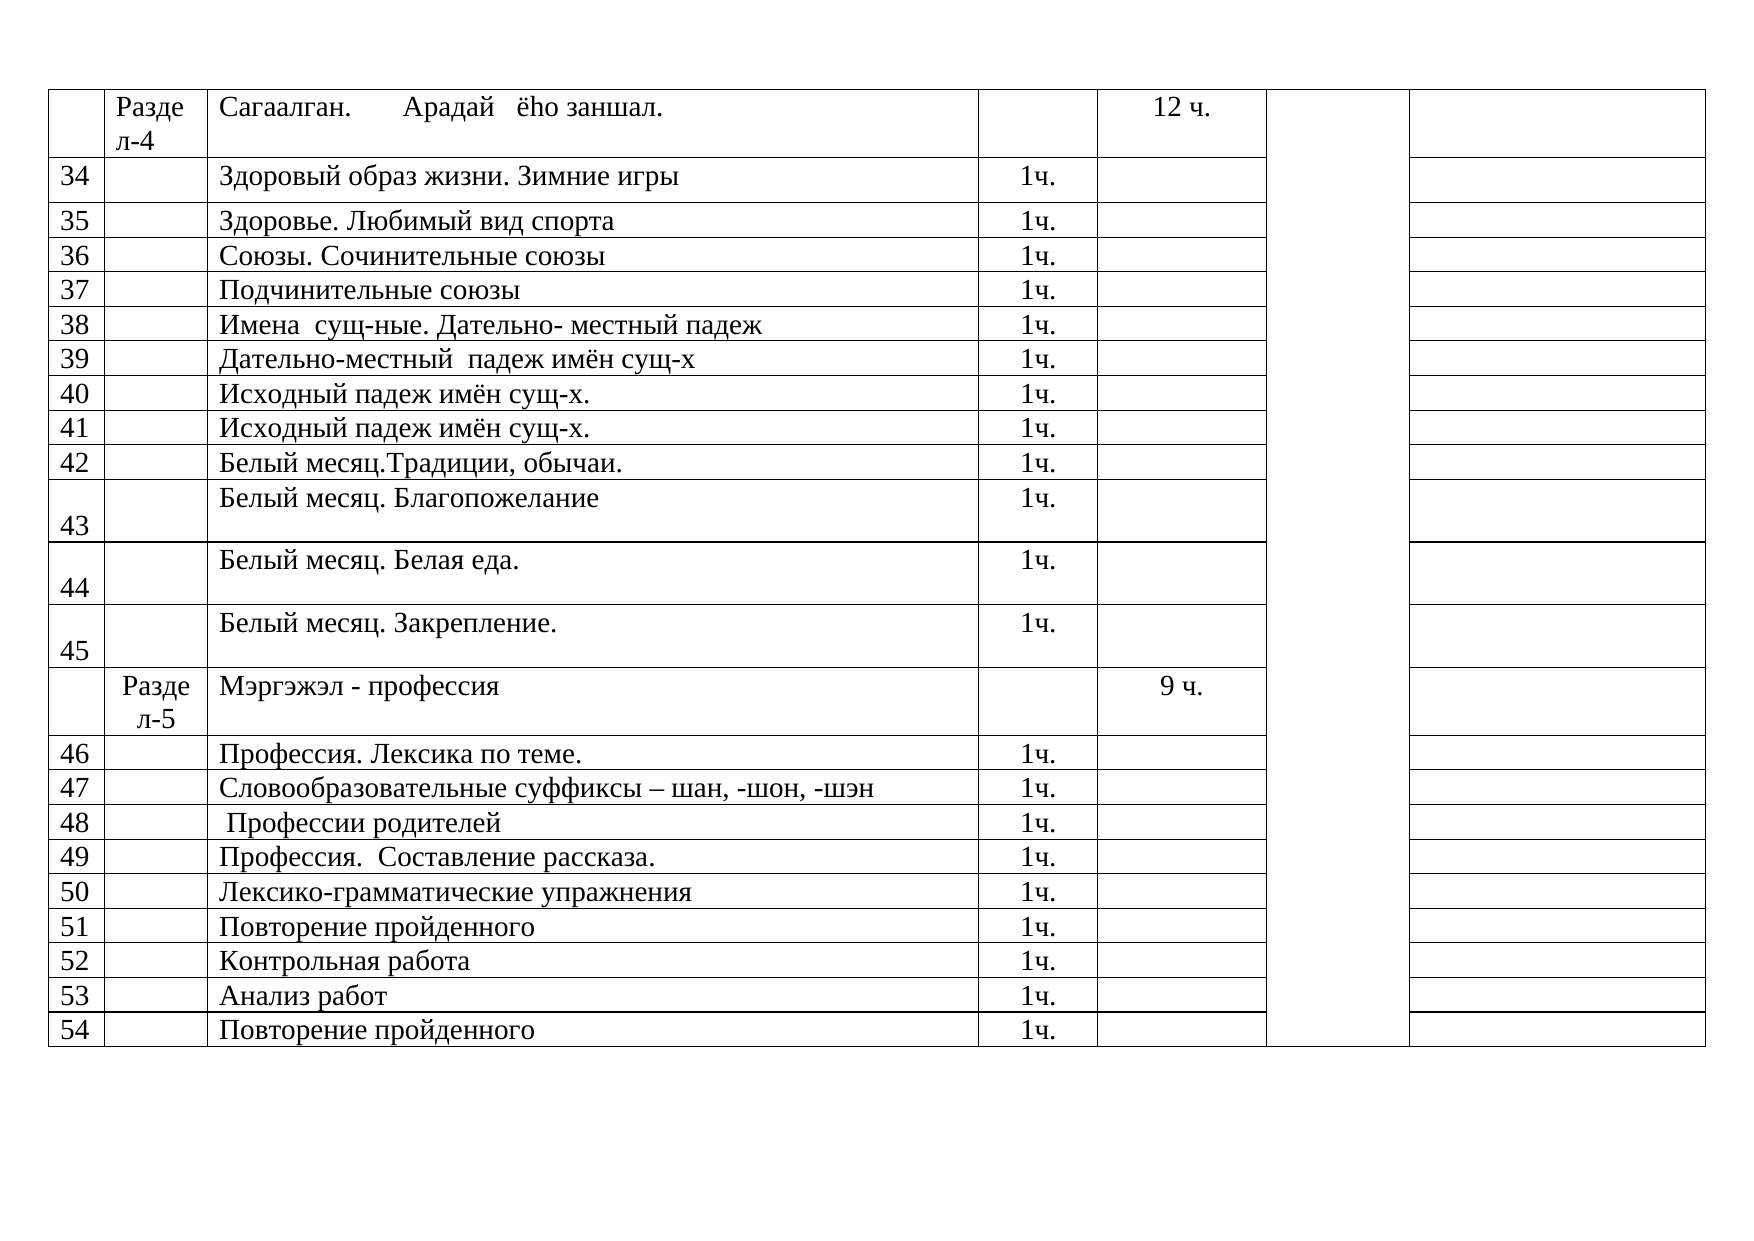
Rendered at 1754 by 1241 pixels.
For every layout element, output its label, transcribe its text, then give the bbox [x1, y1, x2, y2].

table_cell 49 [49, 840, 104, 873]
table_cell [1098, 376, 1266, 409]
table_cell [1098, 840, 1266, 873]
table_cell Профессии родителей [208, 805, 978, 838]
table_cell [1098, 874, 1266, 908]
table_cell [105, 605, 207, 667]
table_cell [1410, 341, 1705, 375]
table_cell Анализ работ [208, 978, 978, 1011]
table_cell [105, 874, 207, 908]
table_cell [1410, 272, 1705, 306]
table_cell 1ч. [979, 445, 1097, 479]
table_cell [1410, 307, 1705, 340]
table_cell [1410, 943, 1705, 977]
table_cell 1ч. [979, 376, 1097, 409]
table_cell 53 [49, 978, 104, 1011]
table_cell [1098, 770, 1266, 804]
table_cell 50 [49, 874, 104, 908]
table_cell 1ч. [979, 840, 1097, 873]
table_cell [105, 272, 207, 306]
table_cell [105, 445, 207, 479]
table_cell 1ч. [979, 1013, 1097, 1046]
table_cell [105, 736, 207, 769]
table_cell [1410, 238, 1705, 271]
table_cell Белый месяц.Традиции, обычаи. [208, 445, 978, 479]
table_cell [105, 203, 207, 237]
table_cell [1410, 840, 1705, 873]
table_cell Повторение пройденного [208, 909, 978, 942]
table_cell [105, 480, 207, 541]
table_cell 43 [49, 480, 104, 541]
table_cell [105, 411, 207, 444]
table_cell [1410, 805, 1705, 838]
table_cell [1098, 158, 1266, 202]
table_cell 1ч. [979, 272, 1097, 306]
table_cell 12 ч. [1098, 90, 1266, 157]
table_cell 1ч. [979, 805, 1097, 838]
table_cell 51 [49, 909, 104, 942]
table_cell [1410, 770, 1705, 804]
table_cell [1098, 307, 1266, 340]
table_cell Исходный падеж имён сущ-х. [208, 411, 978, 444]
table_cell [1098, 480, 1266, 541]
table_cell [1098, 909, 1266, 942]
table_cell [1098, 1013, 1266, 1046]
table_cell 37 [49, 272, 104, 306]
table_cell Лексико-грамматические упражнения [208, 874, 978, 908]
table_cell [105, 943, 207, 977]
table_cell 1ч. [979, 543, 1097, 604]
table_cell 34 [49, 158, 104, 202]
table_cell [105, 238, 207, 271]
table_cell [1410, 736, 1705, 769]
table_cell 1ч. [979, 307, 1097, 340]
table_cell 48 [49, 805, 104, 838]
table_cell [1098, 238, 1266, 271]
table_cell 1ч. [979, 978, 1097, 1011]
table_cell [105, 840, 207, 873]
table_cell Белый месяц. Благопожелание [208, 480, 978, 541]
table_cell 46 [49, 736, 104, 769]
table_cell 52 [49, 943, 104, 977]
table_cell 40 [49, 376, 104, 409]
table_cell Белый месяц. Закрепление. [208, 605, 978, 667]
table_cell 1ч. [979, 943, 1097, 977]
table_cell [1410, 668, 1705, 735]
table_cell Мэргэжэл - профессия [208, 668, 978, 735]
table_cell [105, 341, 207, 375]
table_cell 1ч. [979, 203, 1097, 237]
table_cell [1410, 90, 1705, 157]
table_cell [1098, 943, 1266, 977]
table_cell 42 [49, 445, 104, 479]
table_cell [105, 909, 207, 942]
table_cell [49, 90, 104, 157]
table_cell Сагаалган. Арадай ёhо заншал. [208, 90, 978, 157]
table_cell Имена сущ-ные. Дательно- местный падеж [208, 307, 978, 340]
table_cell [1410, 445, 1705, 479]
table_cell 1ч. [979, 238, 1097, 271]
table_cell 1ч. [979, 411, 1097, 444]
table_cell [105, 978, 207, 1011]
table_cell [1098, 445, 1266, 479]
table_cell [105, 805, 207, 838]
table_cell 1ч. [979, 480, 1097, 541]
table_cell 1ч. [979, 158, 1097, 202]
table_cell 36 [49, 238, 104, 271]
table_cell [1410, 874, 1705, 908]
table_cell [105, 307, 207, 340]
table_cell Белый месяц. Белая еда. [208, 543, 978, 604]
table_cell [49, 668, 104, 735]
table_cell [1098, 978, 1266, 1011]
table_cell [979, 668, 1097, 735]
table_cell [1098, 543, 1266, 604]
table_cell Подчинительные союзы [208, 272, 978, 306]
table_cell 54 [49, 1013, 104, 1046]
table_cell [105, 376, 207, 409]
table_cell 38 [49, 307, 104, 340]
table_cell 1ч. [979, 341, 1097, 375]
table_cell Раздел-4 [105, 90, 207, 157]
table_cell 1ч. [979, 605, 1097, 667]
table_cell Здоровый образ жизни. Зимние игры [208, 158, 978, 202]
table_cell [1410, 605, 1705, 667]
table_cell Контрольная работа [208, 943, 978, 977]
table_cell Дательно-местный падеж имён сущ-х [208, 341, 978, 375]
table_cell [1098, 341, 1266, 375]
table_cell [1410, 909, 1705, 942]
table_cell 35 [49, 203, 104, 237]
table_cell [1098, 411, 1266, 444]
table_cell [1098, 805, 1266, 838]
table_cell [1098, 203, 1266, 237]
table_cell [1410, 543, 1705, 604]
table_cell [1098, 736, 1266, 769]
table_cell 9 ч. [1098, 668, 1266, 735]
table_cell [1098, 605, 1266, 667]
table_cell [1410, 411, 1705, 444]
table_cell Повторение пройденного [208, 1013, 978, 1046]
table_cell [1098, 272, 1266, 306]
table_cell [1410, 1013, 1705, 1046]
table_cell 47 [49, 770, 104, 804]
table_cell Профессия. Составление рассказа. [208, 840, 978, 873]
table_cell 1ч. [979, 909, 1097, 942]
table_cell [1410, 203, 1705, 237]
table_cell [1410, 376, 1705, 409]
table_cell Словообразовательные суффиксы – шан, -шон, -шэн [208, 770, 978, 804]
table_cell 45 [49, 605, 104, 667]
table_cell [1410, 978, 1705, 1011]
table_cell Здоровье. Любимый вид спорта [208, 203, 978, 237]
table_cell [1410, 480, 1705, 541]
table_cell 44 [49, 543, 104, 604]
table_cell 1ч. [979, 736, 1097, 769]
table_cell Профессия. Лексика по теме. [208, 736, 978, 769]
table_cell [105, 543, 207, 604]
table_cell Раздел-5 [105, 668, 207, 735]
table_cell [1410, 158, 1705, 202]
table_cell 1ч. [979, 874, 1097, 908]
table_cell [105, 158, 207, 202]
table_cell [105, 1013, 207, 1046]
table_cell [979, 90, 1097, 157]
table_cell [105, 770, 207, 804]
table_cell Исходный падеж имён сущ-х. [208, 376, 978, 409]
table_cell 1ч. [979, 770, 1097, 804]
table_cell Союзы. Сочинительные союзы [208, 238, 978, 271]
table_cell 41 [49, 411, 104, 444]
table_cell 39 [49, 341, 104, 375]
